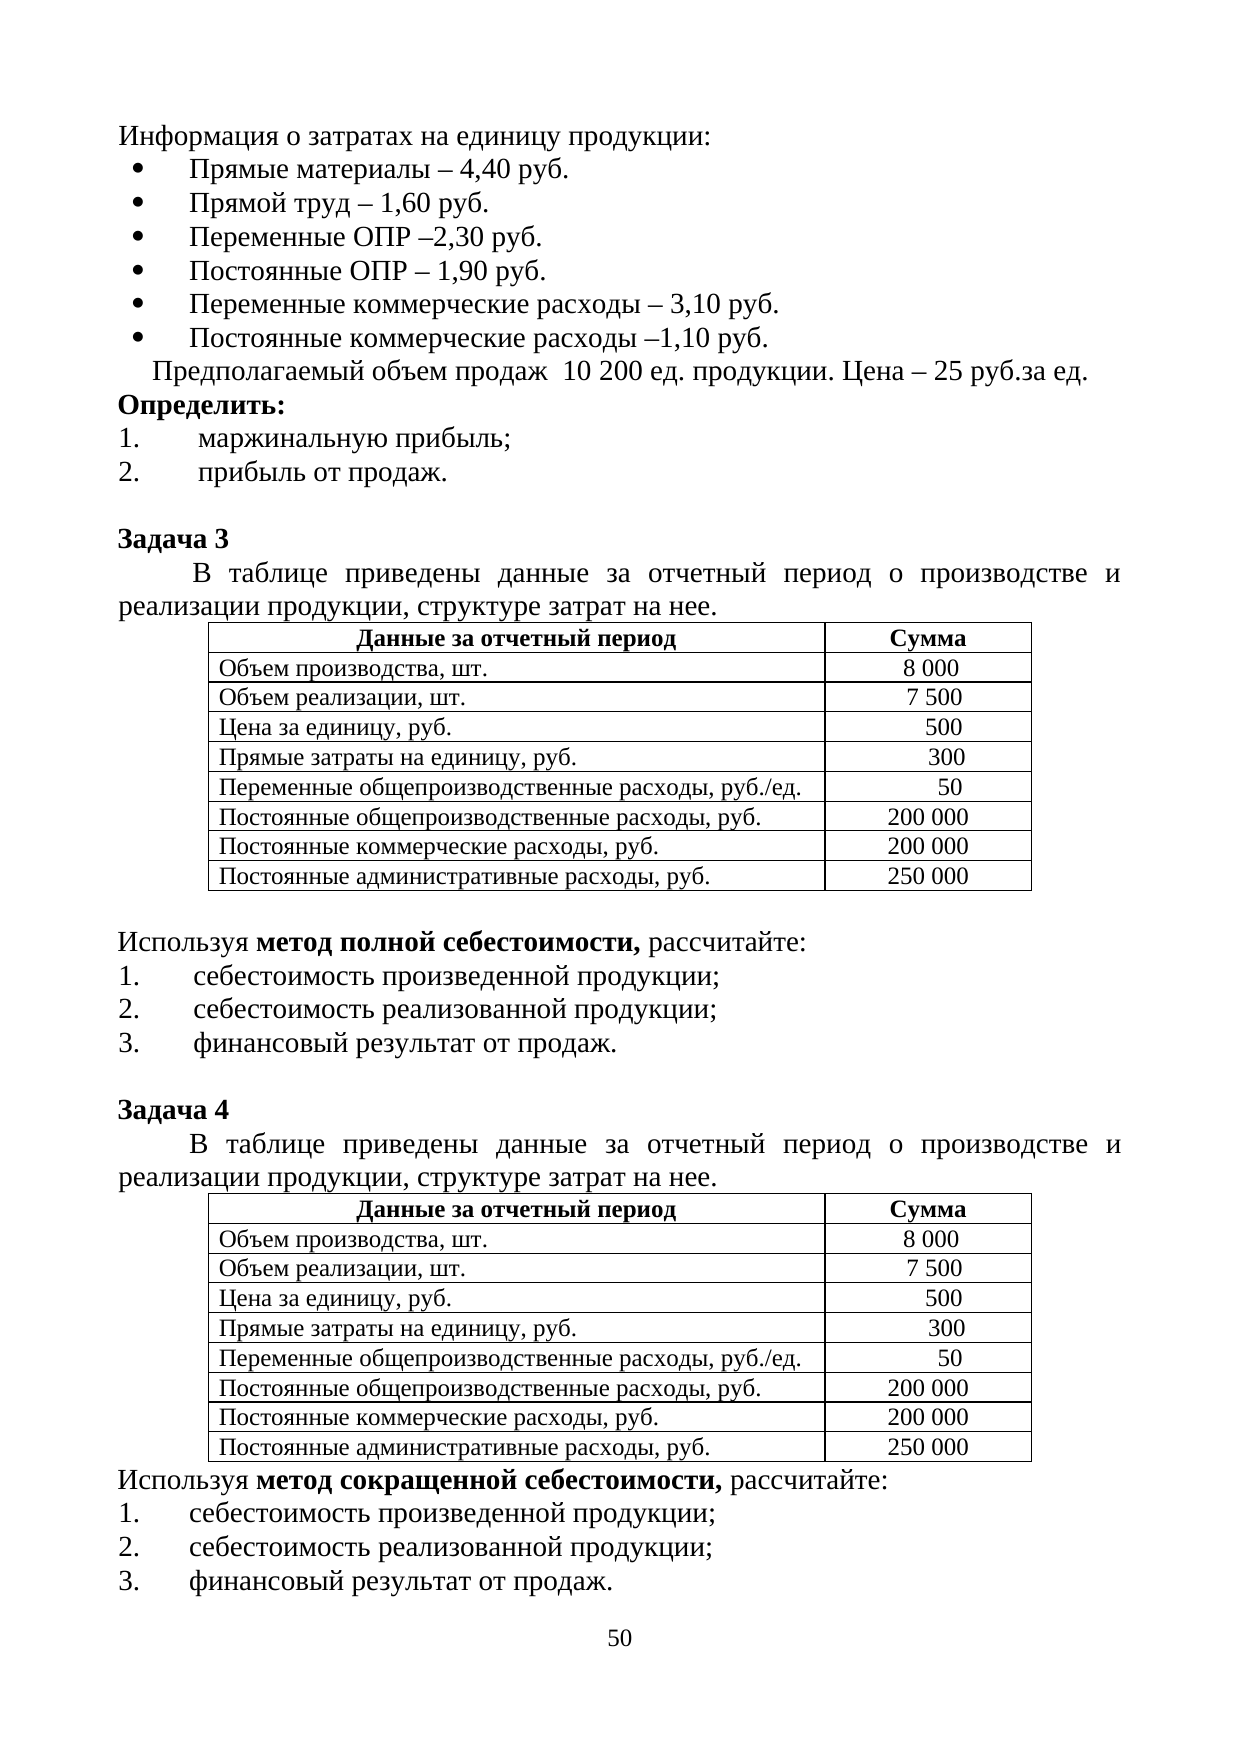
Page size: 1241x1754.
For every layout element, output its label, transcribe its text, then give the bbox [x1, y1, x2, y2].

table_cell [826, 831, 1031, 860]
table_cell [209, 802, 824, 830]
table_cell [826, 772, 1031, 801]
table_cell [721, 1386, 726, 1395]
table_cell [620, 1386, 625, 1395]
text Определить: [117, 387, 1122, 421]
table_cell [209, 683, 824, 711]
text В таблице приведены данные за отчетный период о производстве и реализации продукции, структуре затрат на нее. [118, 1126, 1122, 1193]
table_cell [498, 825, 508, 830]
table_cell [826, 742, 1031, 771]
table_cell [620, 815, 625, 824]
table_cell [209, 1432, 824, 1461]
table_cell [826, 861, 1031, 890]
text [118, 118, 1122, 152]
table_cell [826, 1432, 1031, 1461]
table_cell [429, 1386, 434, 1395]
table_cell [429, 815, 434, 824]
list финансовый результат от продаж. [118, 1563, 1122, 1596]
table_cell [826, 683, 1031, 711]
list маржинальную прибыль; [118, 421, 1122, 454]
list Постоянные ОПР – 1,90 руб. [118, 253, 1122, 286]
text Используя метод сокращенной себестоимости, рассчитайте: [117, 1462, 1122, 1496]
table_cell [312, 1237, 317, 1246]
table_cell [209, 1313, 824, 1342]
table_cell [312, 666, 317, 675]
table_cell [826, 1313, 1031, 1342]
list себестоимость произведенной продукции; [118, 1496, 1122, 1529]
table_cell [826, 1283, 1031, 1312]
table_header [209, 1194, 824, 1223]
list Прямой труд – 1,60 руб. [118, 185, 1122, 219]
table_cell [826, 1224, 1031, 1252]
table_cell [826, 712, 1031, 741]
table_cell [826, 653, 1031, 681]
text Задача 4 [117, 1092, 1122, 1126]
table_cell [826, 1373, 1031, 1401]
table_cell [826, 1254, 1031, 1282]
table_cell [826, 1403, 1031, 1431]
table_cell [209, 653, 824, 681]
list прибыль от продаж. [118, 454, 1122, 488]
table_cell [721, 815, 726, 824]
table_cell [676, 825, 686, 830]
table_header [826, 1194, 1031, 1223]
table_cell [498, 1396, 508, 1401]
list себестоимость произведенной продукции; [118, 958, 1122, 992]
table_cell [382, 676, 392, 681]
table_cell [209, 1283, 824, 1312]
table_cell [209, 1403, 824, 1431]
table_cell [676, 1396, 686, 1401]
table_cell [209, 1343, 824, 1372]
text В таблице приведены данные за отчетный период о производстве и реализации продукции, структуре затрат на нее. [118, 555, 1122, 622]
list Переменные ОПР –2,30 руб. [118, 219, 1122, 253]
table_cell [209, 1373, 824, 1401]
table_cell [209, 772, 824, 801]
list Постоянные коммерческие расходы –1,10 руб. [118, 320, 1122, 353]
list финансовый результат от продаж. [118, 1025, 1122, 1059]
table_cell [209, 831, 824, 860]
text Предполагаемый объем продаж 10 200 ед. продукции. Цена – 25 руб.за ед. [118, 353, 1122, 387]
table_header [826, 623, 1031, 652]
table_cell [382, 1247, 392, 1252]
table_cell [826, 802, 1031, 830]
text Задача 3 [117, 521, 1122, 555]
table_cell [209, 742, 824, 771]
text Используя метод полной себестоимости, рассчитайте: [117, 924, 1122, 958]
list себестоимость реализованной продукции; [118, 1529, 1122, 1563]
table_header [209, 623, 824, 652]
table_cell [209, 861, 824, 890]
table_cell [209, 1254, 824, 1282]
list Переменные коммерческие расходы – 3,10 руб. [118, 286, 1122, 320]
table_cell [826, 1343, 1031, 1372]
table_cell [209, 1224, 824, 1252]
list себестоимость реализованной продукции; [118, 992, 1122, 1025]
list Прямые материалы – 4,40 руб. [118, 152, 1122, 185]
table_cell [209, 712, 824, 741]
